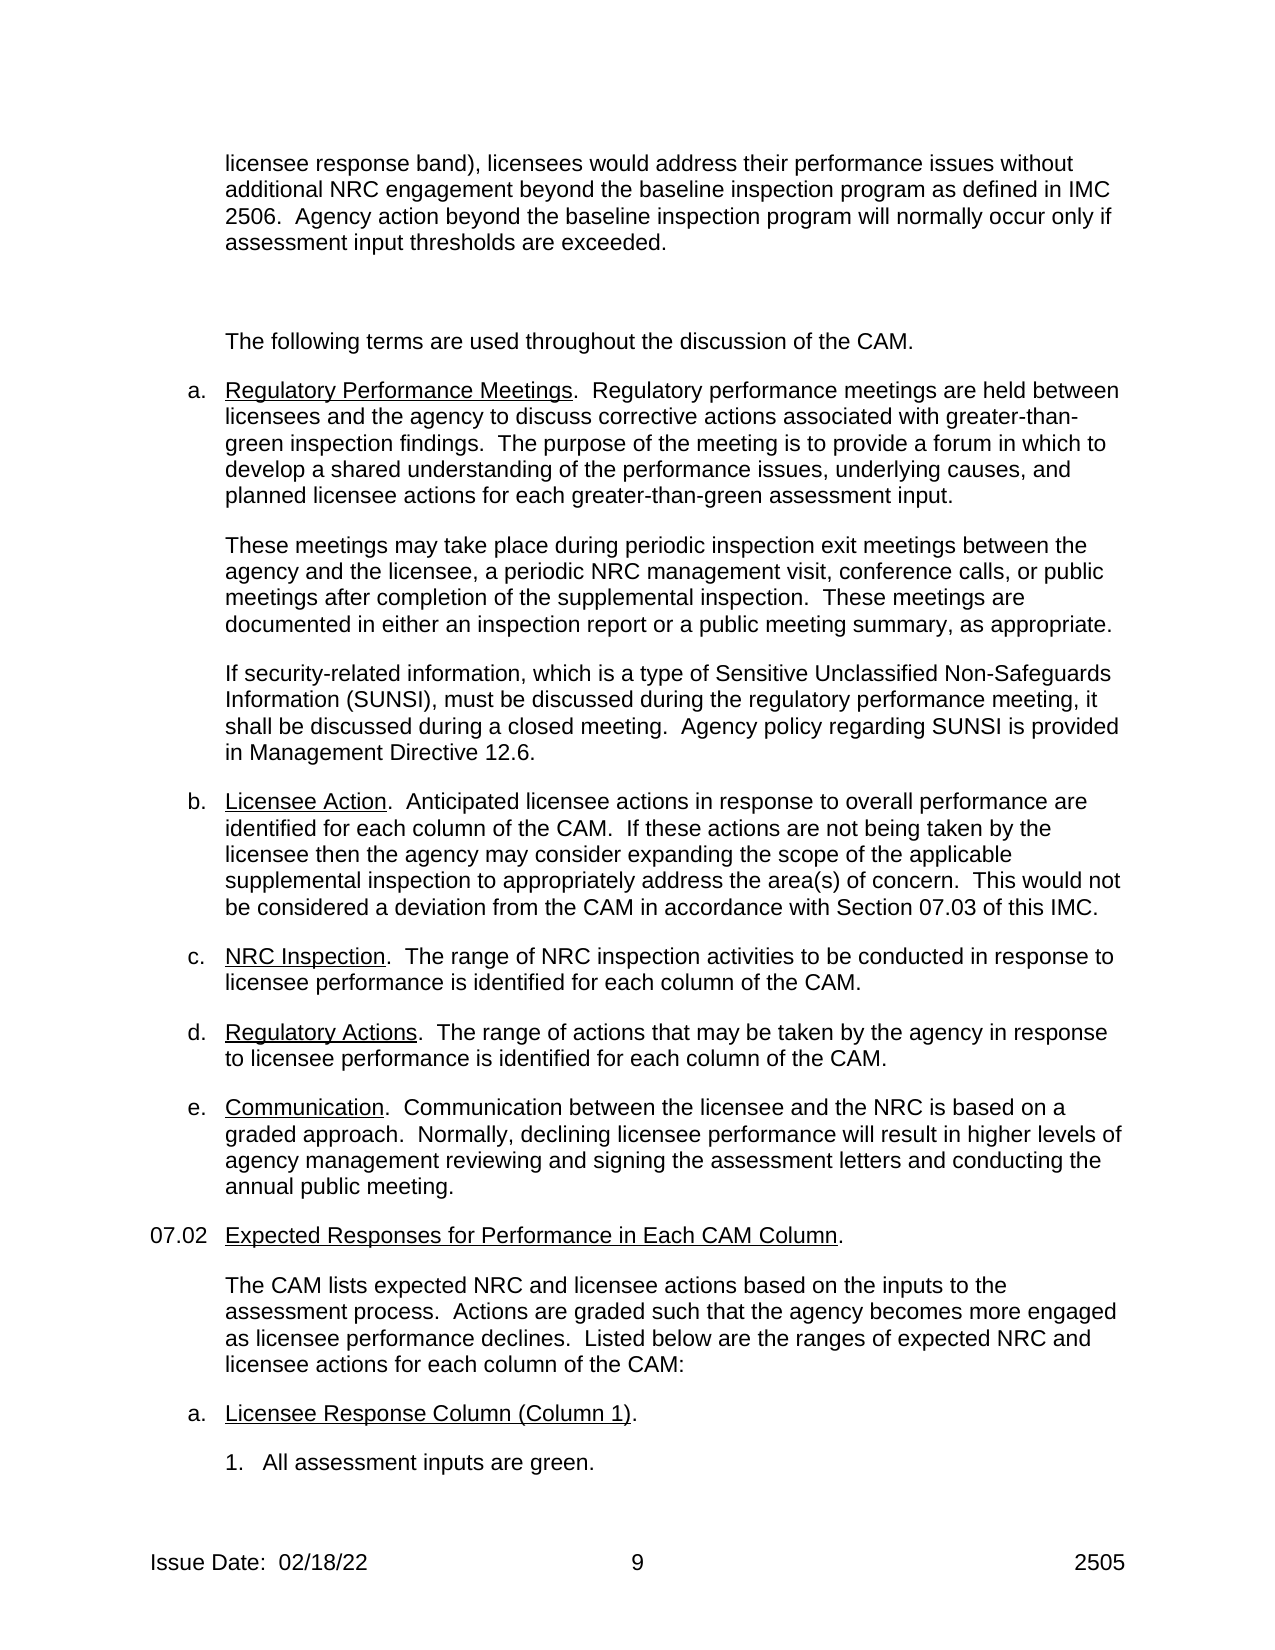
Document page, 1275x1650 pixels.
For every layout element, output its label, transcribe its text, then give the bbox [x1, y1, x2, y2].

text The following terms are used throughout the discussion of the CAM. [225, 328, 1125, 354]
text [225, 150, 1125, 255]
text These meetings may take place during periodic inspection exit meetings between the agency and the licensee, a periodic NRC management visit, conference calls, or public meetings after completion of the supplemental inspection. These meetings are documented in either an inspection report or a public meeting summary, as appropriate. [225, 532, 1125, 637]
text The CAM lists expected NRC and licensee actions based on the inputs to the assessment process. Actions are graded such that the agency becomes more engaged as licensee performance declines. Listed below are the ranges of expected NRC and licensee actions for each column of the CAM: [225, 1272, 1125, 1377]
list Communication. Communication between the licensee and the NRC is based on a graded approach. Normally, declining licensee performance will result in higher levels of agency management reviewing and signing the assessment letters and conducting the annual public meeting. [187, 1094, 1125, 1199]
subtitle 07.02 Expected Responses for Performance in Each CAM Column. [150, 1222, 1125, 1249]
list Regulatory Performance Meetings. Regulatory performance meetings are held between licensees and the agency to discuss corrective actions associated with greater-than-green inspection findings. The purpose of the meeting is to provide a forum in which to develop a shared understanding of the performance issues, underlying causes, and planned licensee actions for each greater-than-green assessment input. [187, 377, 1125, 509]
text If security-related information, which is a type of Sensitive Unclassified Non-Safeguards Information (SUNSI), must be discussed during the regulatory performance meeting, it shall be discussed during a closed meeting. Agency policy regarding SUNSI is provided in Management Directive 12.6. [225, 660, 1125, 765]
list All assessment inputs are green. [225, 1449, 1125, 1476]
list Licensee Action. Anticipated licensee actions in response to overall performance are identified for each column of the CAM. If these actions are not being taken by the licensee then the agency may consider expanding the scope of the applicable supplemental inspection to appropriately address the area(s) of concern. This would not be considered a deviation from the CAM in accordance with Section 07.03 of this IMC. [187, 788, 1125, 920]
list Licensee Response Column (Column 1). [187, 1400, 1125, 1426]
list Regulatory Actions. The range of actions that may be taken by the agency in response to licensee performance is identified for each column of the CAM. [187, 1018, 1125, 1071]
list NRC Inspection. The range of NRC inspection activities to be conducted in response to licensee performance is identified for each column of the CAM. [187, 943, 1125, 996]
